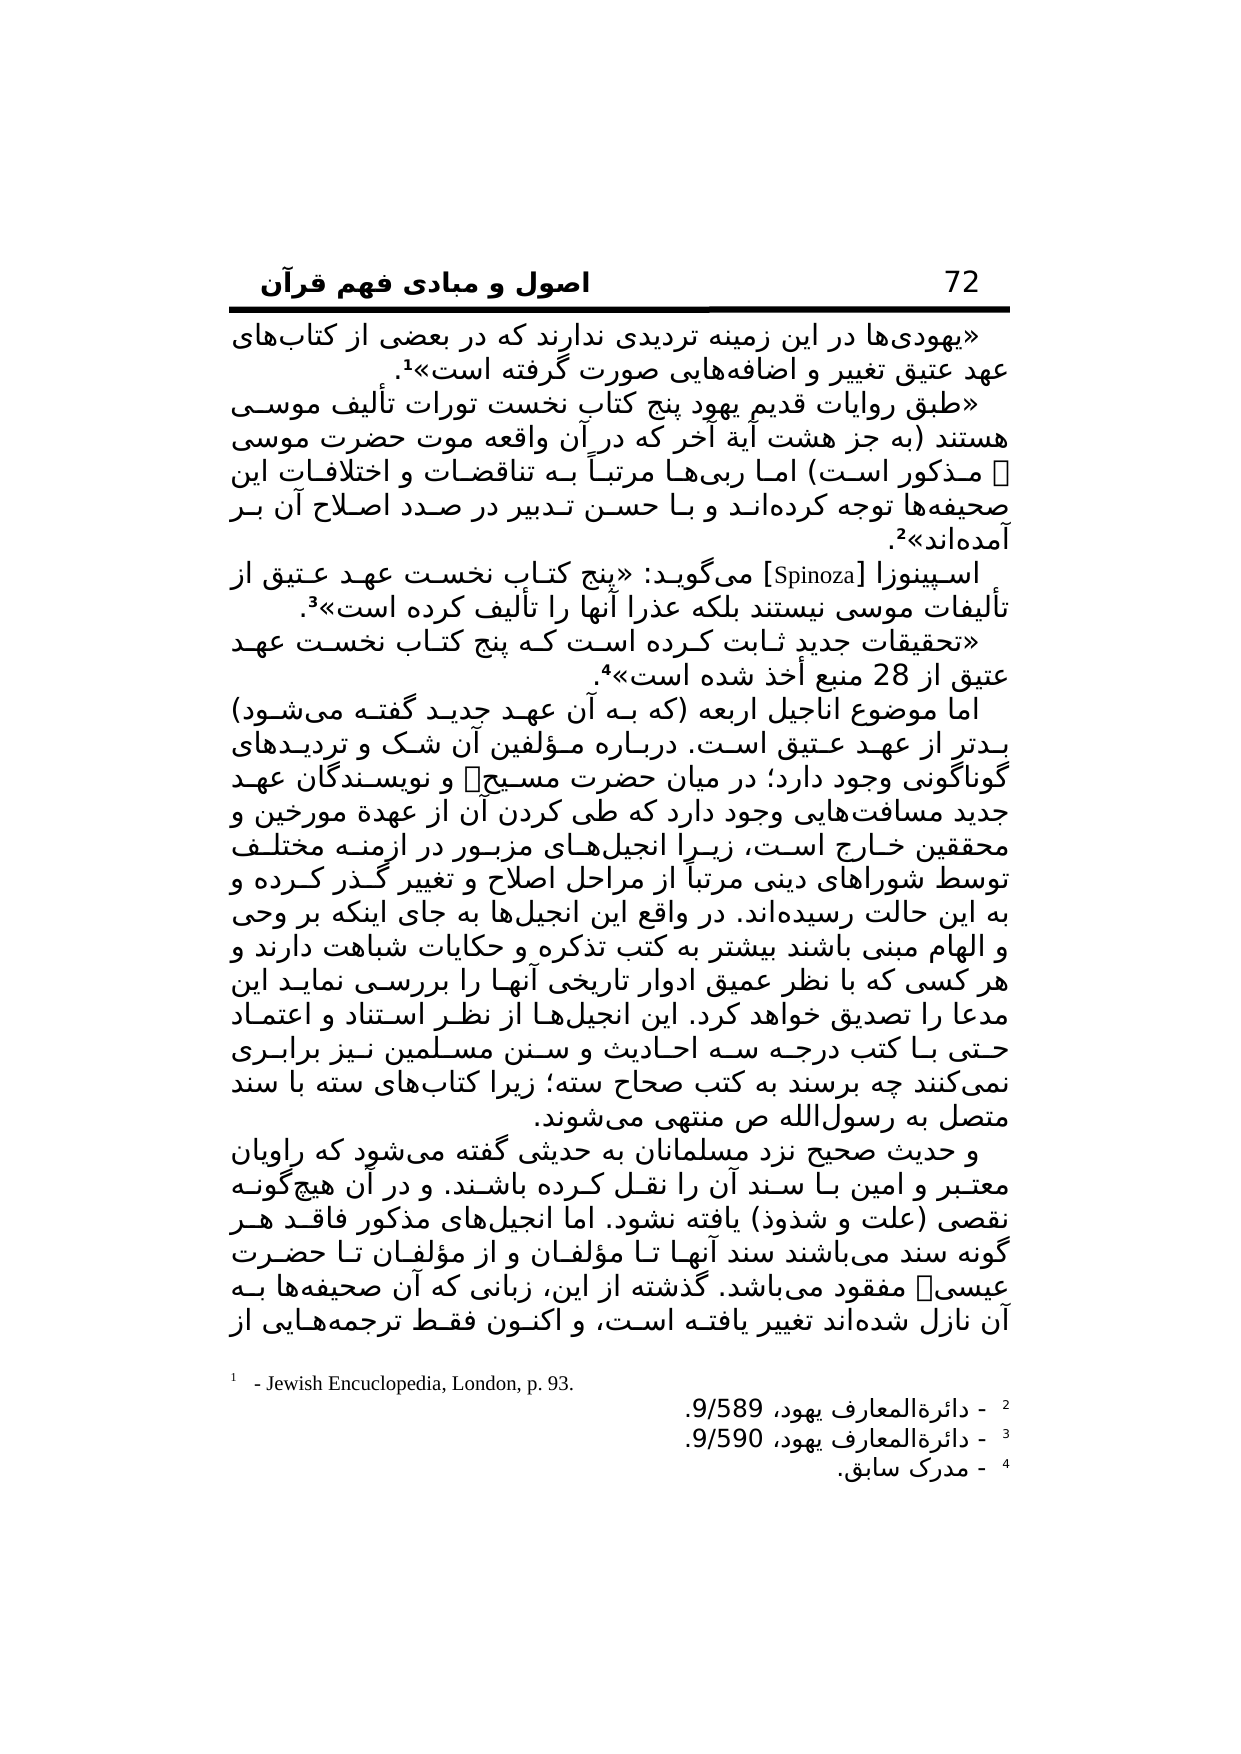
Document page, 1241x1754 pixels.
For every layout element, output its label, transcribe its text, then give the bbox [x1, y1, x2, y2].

text اما موضوع اناجیل اربعه (که به آن عهد جدید گفته می‌شود) بدتر از عهد عتیق است. درباره مؤلفین آن شک و تردیدهای گوناگونی وجود دارد؛ در میان حضرت مسیح و نویسندگان عهد جدید مسافت‌هایی وجود دارد که طی کردن آن از عهدة مورخین و محققین خارج است، زیرا انجیل‌های مزبور در ازمنه مختلف توسط شوراهای دینی مرتباً از مراحل اصلاح و تغییر گذر کرده و به این حالت رسیده‌اند. در واقع این انجیل‌ها به جای اینکه بر وحی و الهام مبنی باشند بیشتر به کتب تذکره و حکایات شباهت دارند و هر کسی که با نظر عمیق ادوار تاریخی آنها را بررسی نماید این مدعا را تصدیق خواهد کرد. این انجیل‌ها از نظر استناد و اعتماد حتی با کتب درجه سه احادیث و سنن مسلمین نیز برابری نمی‌کنند چه برسند به کتب صحاح سته؛ زیرا کتاب‌های سته با سند متصل به رسول‌الله ص منتهی می‌شوند. [230, 692, 1010, 1133]
text «طبق روایات قدیم یهود پنج کتاب نخست تورات تألیف موسی هستند (به جز هشت آیة آخر که در آن واقعه موت حضرت موسی مذکور است) اما ربی‌ها مرتباً به تناقضات و اختلافات این صحیفه‌ها توجه کرده‌اند و با حسن تدبیر در صدد اصلاح آن بر آمده‌اند». [230, 386, 1010, 556]
text اسپینوزا [Spinoza] می‌گوید: «پنج کتاب نخست عهد عتیق از تألیفات موسی نیستند بلکه عذرا آنها را تألیف کرده است». [230, 556, 1010, 624]
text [230, 1133, 1010, 1337]
text «یهودی‌ها در این زمینه تردیدی‌ ندارند که در بعضی از کتاب‌های عهد عتیق تغییر و اضافه‌هایی صورت گرفته است». [230, 318, 1010, 386]
text «تحقیقات جدید ثابت کرده است که پنج کتاب نخست عهد عتیق از 28 منبع أخذ شده است». [230, 624, 1010, 692]
